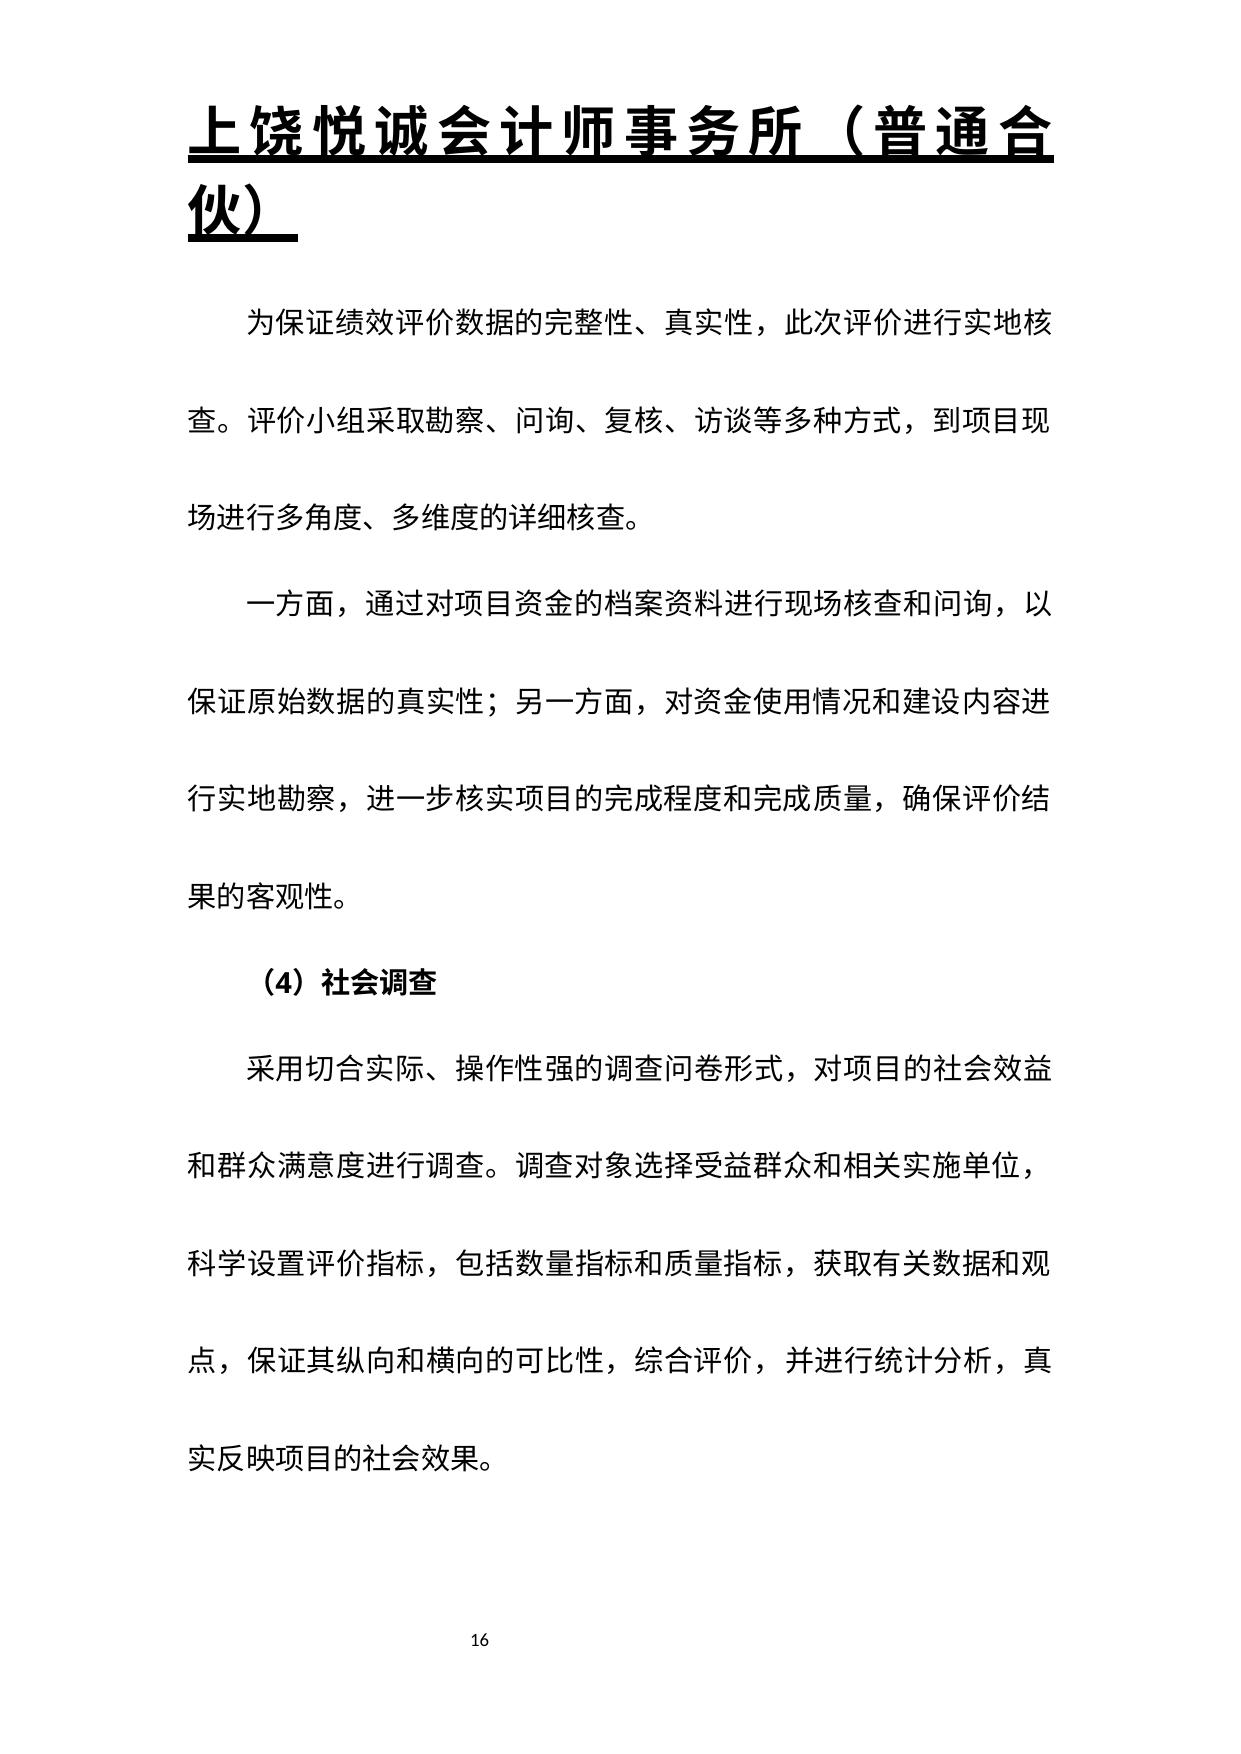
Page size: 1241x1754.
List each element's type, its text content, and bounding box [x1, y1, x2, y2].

text 一方面，通过对项目资金的档案资料进行现场核查和问询，以保证原始数据的真实性；另一方面，对资金使用情况和建设内容进行实地勘察，进一步核实项目的完成程度和完成质量，确保评价结果的客观性。 [187, 569, 1053, 927]
text （4）社会调查 [187, 948, 1053, 1013]
text 采用切合实际、操作性强的调查问卷形式，对项目的社会效益和群众满意度进行调查。调查对象选择受益群众和相关实施单位，科学设置评价指标，包括数量指标和质量指标，获取有关数据和观点，保证其纵向和横向的可比性，综合评价，并进行统计分析，真实反映项目的社会效果。 [187, 1034, 1053, 1489]
text 为保证绩效评价数据的完整性、真实性，此次评价进行实地核查。评价小组采取勘察、问询、复核、访谈等多种方式，到项目现场进行多角度、多维度的详细核查。 [187, 288, 1053, 548]
